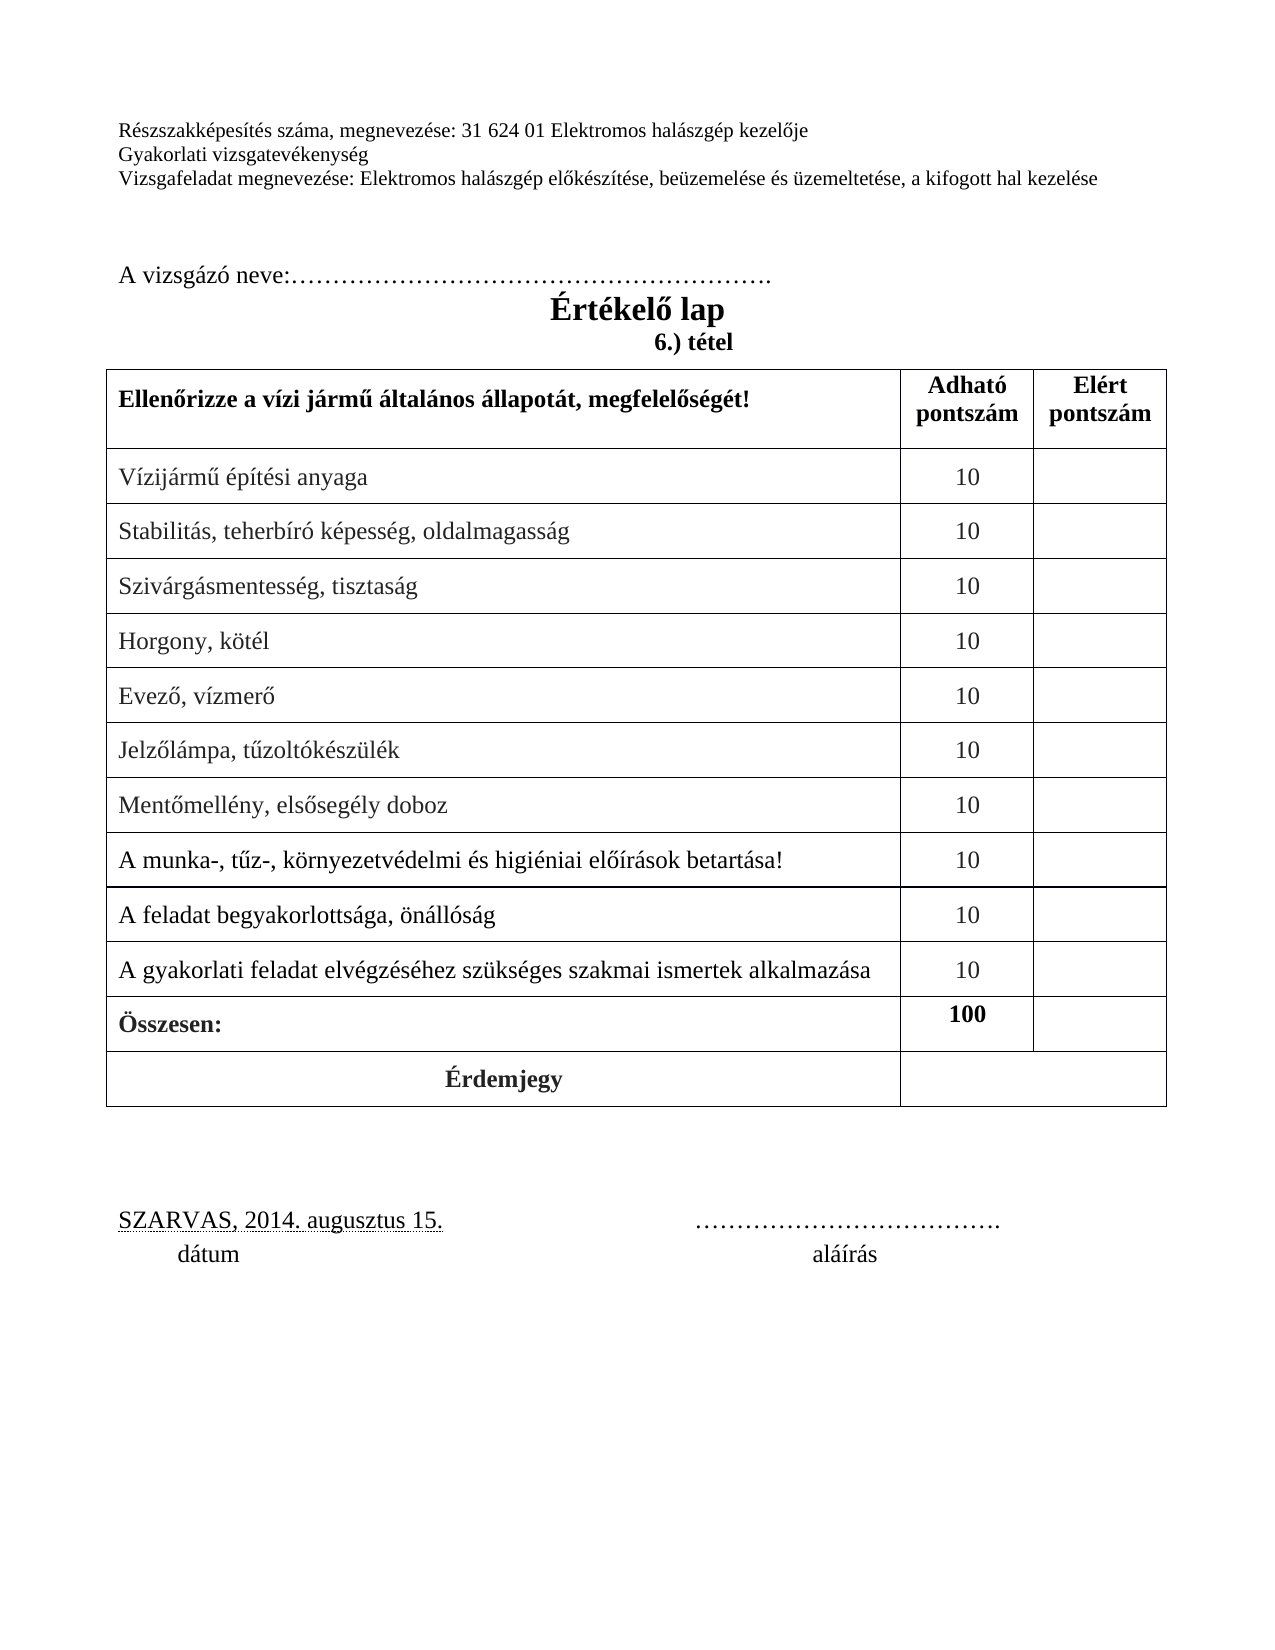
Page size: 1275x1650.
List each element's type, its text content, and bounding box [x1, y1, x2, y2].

table_cell Mentőmellény, elsősegély doboz [107, 778, 900, 832]
table_cell A munka-, tűz-, környezetvédelmi és higiéniai előírások betartása! [107, 833, 900, 886]
text Értékelő lap [118, 289, 1157, 327]
text 6.) tétel [231, 327, 1157, 356]
table_cell [1034, 668, 1166, 722]
table_cell 10 [901, 668, 1033, 722]
table_cell [901, 1052, 1166, 1106]
table_cell [1034, 888, 1166, 941]
table_cell 10 [901, 942, 1033, 996]
table_header Ellenőrizze a vízi jármű általános állapotát, megfelelőségét! [107, 370, 900, 448]
table_cell 10 [901, 504, 1033, 558]
table_cell A feladat begyakorlottsága, önállóság [107, 888, 900, 941]
table_cell Horgony, kötél [107, 614, 900, 667]
text dátum aláírás [156, 1239, 1157, 1267]
table_cell 100 [901, 997, 1033, 1051]
table_cell [1034, 942, 1166, 996]
table_cell Stabilitás, teherbíró képesség, oldalmagasság [107, 504, 900, 558]
table_cell 10 [901, 449, 1033, 503]
table_cell A gyakorlati feladat elvégzéséhez szükséges szakmai ismertek alkalmazása [107, 942, 900, 996]
text A vizsgázó neve:…………………………………………………. [118, 260, 1157, 289]
table_cell [1034, 449, 1166, 503]
table_cell Jelzőlámpa, tűzoltókészülék [107, 723, 900, 777]
table_cell Összesen: [107, 997, 900, 1051]
table_cell [1034, 504, 1166, 558]
table_cell 10 [901, 723, 1033, 777]
table_cell [1034, 723, 1166, 777]
table_cell 10 [901, 888, 1033, 941]
table_cell [1034, 614, 1166, 667]
text SZARVAS, 2014. augusztus 15. ………………………………. [118, 1206, 1157, 1234]
table_header Elért pontszám [1034, 370, 1166, 448]
table_cell [1034, 833, 1166, 886]
table_cell 10 [901, 614, 1033, 667]
table_cell Evező, vízmerő [107, 668, 900, 722]
table_cell 10 [901, 559, 1033, 612]
table_cell [1034, 559, 1166, 612]
table_cell 10 [901, 833, 1033, 886]
table_cell Érdemjegy [107, 1052, 900, 1106]
table_cell Szivárgásmentesség, tisztaság [107, 559, 900, 612]
table_cell [1034, 997, 1166, 1051]
table_cell Vízijármű építési anyaga [107, 449, 900, 503]
table_cell 10 [901, 778, 1033, 832]
table_cell [1034, 778, 1166, 832]
table_header Adható pontszám [901, 370, 1033, 448]
